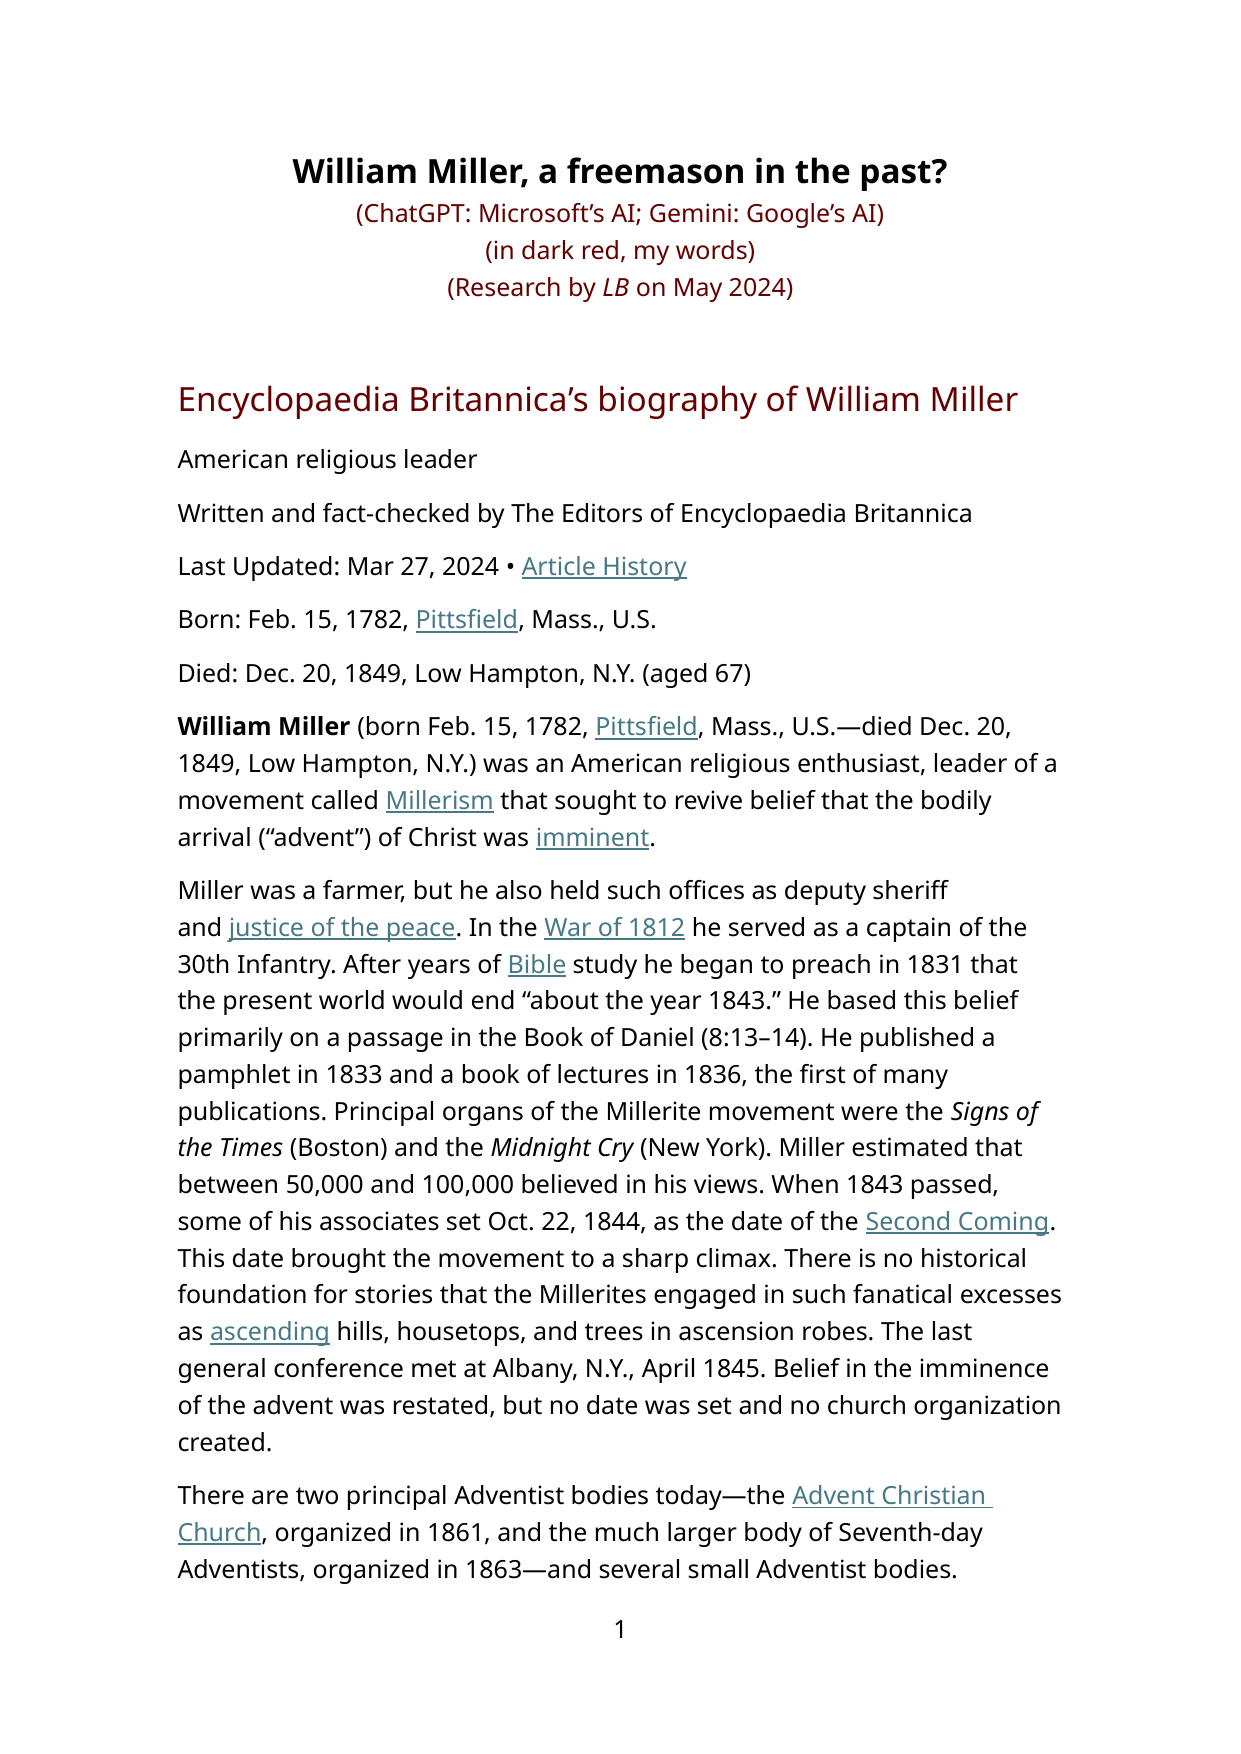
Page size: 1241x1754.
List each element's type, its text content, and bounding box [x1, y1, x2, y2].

text Encyclopaedia Britannica’s biography of William Miller [177, 376, 1063, 422]
text Died: Dec. 20, 1849, Low Hampton, N.Y. (aged 67) [177, 656, 1063, 689]
text William Miller, a freemason in the past? (ChatGPT: Microsoft’s AI; Gemini: Google’s AI) (in dark red, my words) (Research by LB on May 2024) [177, 148, 1063, 303]
text Written and fact-checked by The Editors of Encyclopaedia Britannica [177, 495, 1063, 529]
text There are two principal Adventist bodies today—the Advent Christian Church, organized in 1861, and the much larger body of Seventh-day Adventists, organized in 1863—and several small Adventist bodies. [177, 1478, 1063, 1585]
text Last Updated: Mar 27, 2024 • Article History [177, 549, 1063, 583]
text William Miller (born Feb. 15, 1782, Pittsfield, Mass., U.S.—died Dec. 20, 1849, Low Hampton, N.Y.) was an American religious enthusiast, leader of a movement called Millerism that sought to revive belief that the bodily arrival (“advent”) of Christ was imminent. [177, 709, 1063, 853]
text Born: Feb. 15, 1782, Pittsfield, Mass., U.S. [177, 602, 1063, 636]
text American religious leader [177, 442, 1063, 476]
text Miller was a farmer, but he also held such offices as deputy sheriff and justice of the peace. In the War of 1812 he served as a captain of the 30th Infantry. After years of Bible study he began to preach in 1831 that the present world would end “about the year 1843.” He based this belief primarily on a passage in the Book of Daniel (8:13–14). He published a pamphlet in 1833 and a book of lectures in 1836, the first of many publications. Principal organs of the Millerite movement were the Signs of the Times (Boston) and the Midnight Cry (New York). Miller estimated that between 50,000 and 100,000 believed in his views. When 1843 passed, some of his associates set Oct. 22, 1844, as the date of the Second Coming. This date brought the movement to a sharp climax. There is no historical foundation for stories that the Millerites engaged in such fanatical excesses as ascending hills, housetops, and trees in ascension robes. The last general conference met at Albany, N.Y., April 1845. Belief in the imminence of the advent was restated, but no date was set and no church organization created. [177, 873, 1063, 1458]
